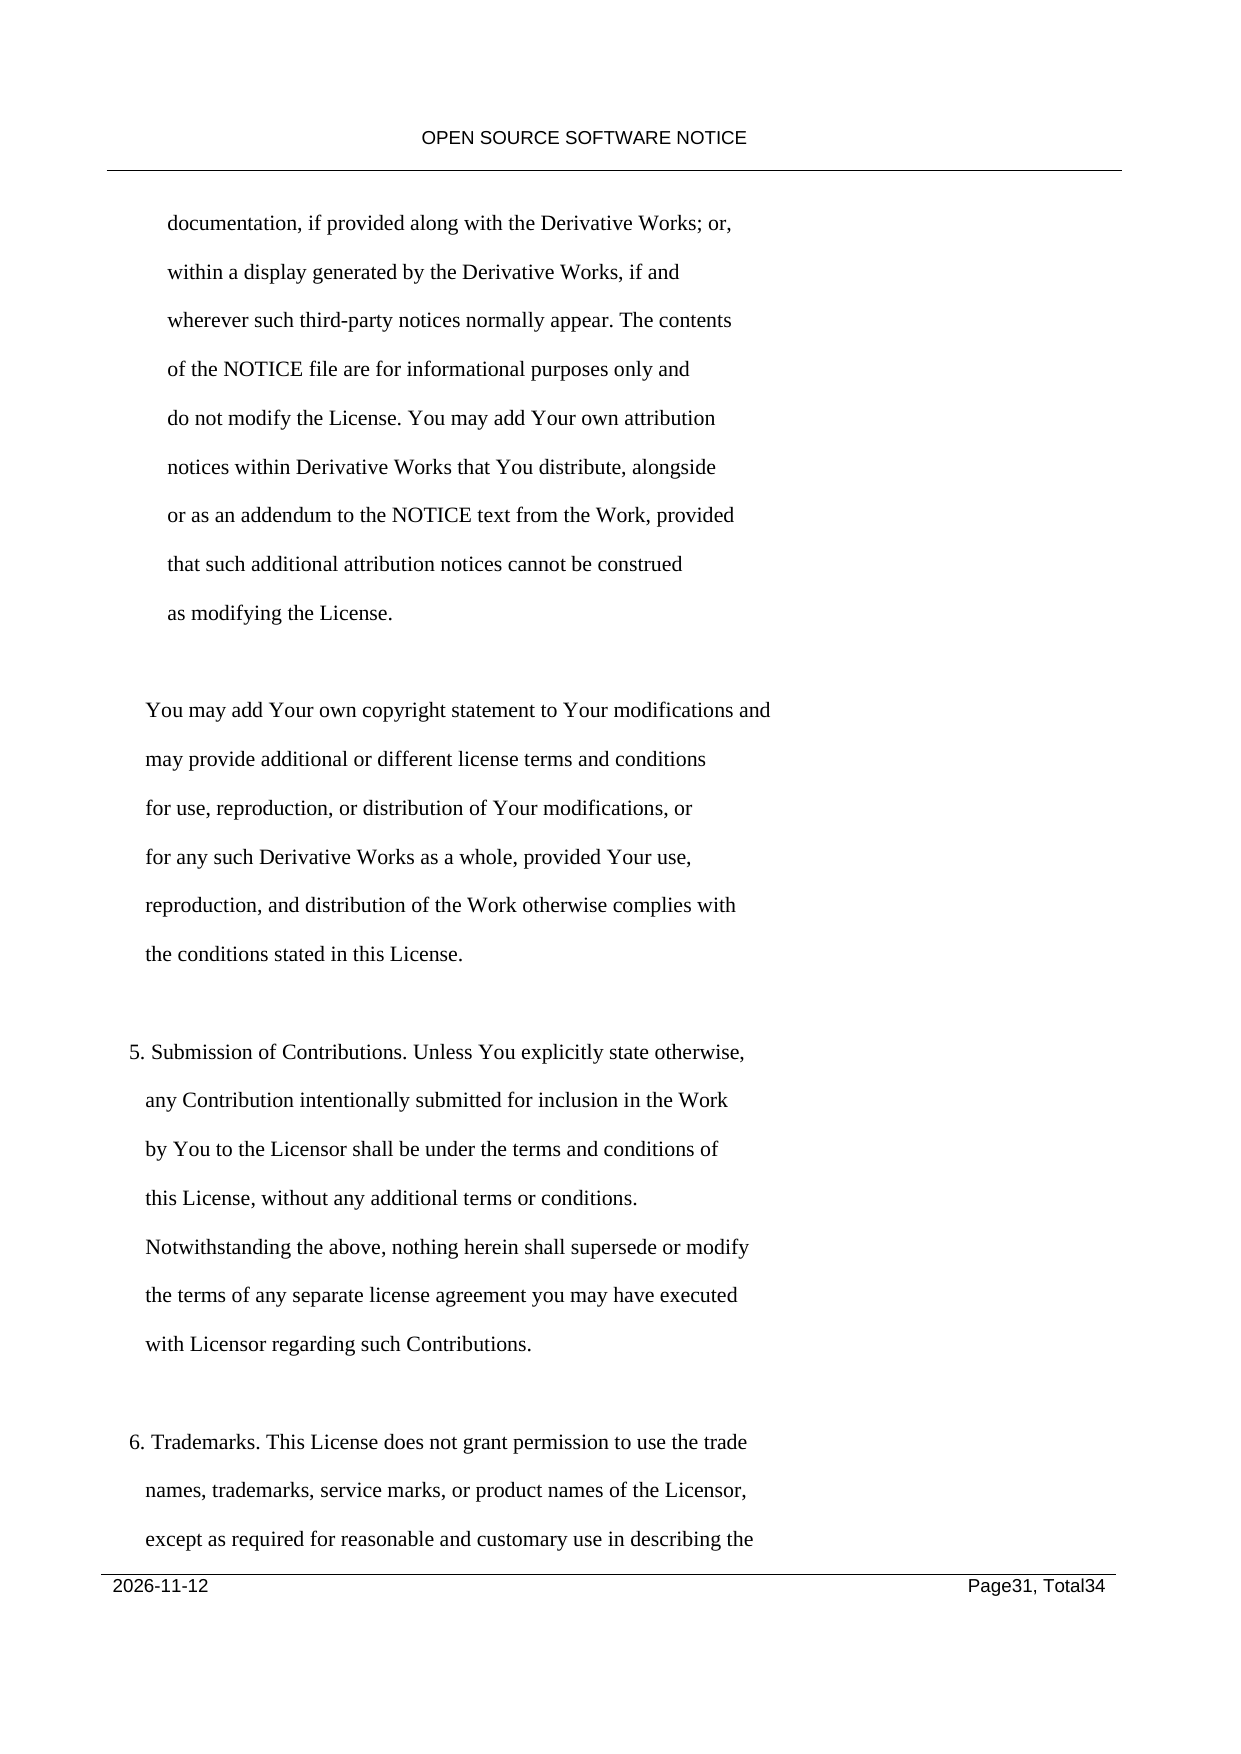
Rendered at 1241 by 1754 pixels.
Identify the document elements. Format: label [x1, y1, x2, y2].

text [112, 206, 1128, 1555]
